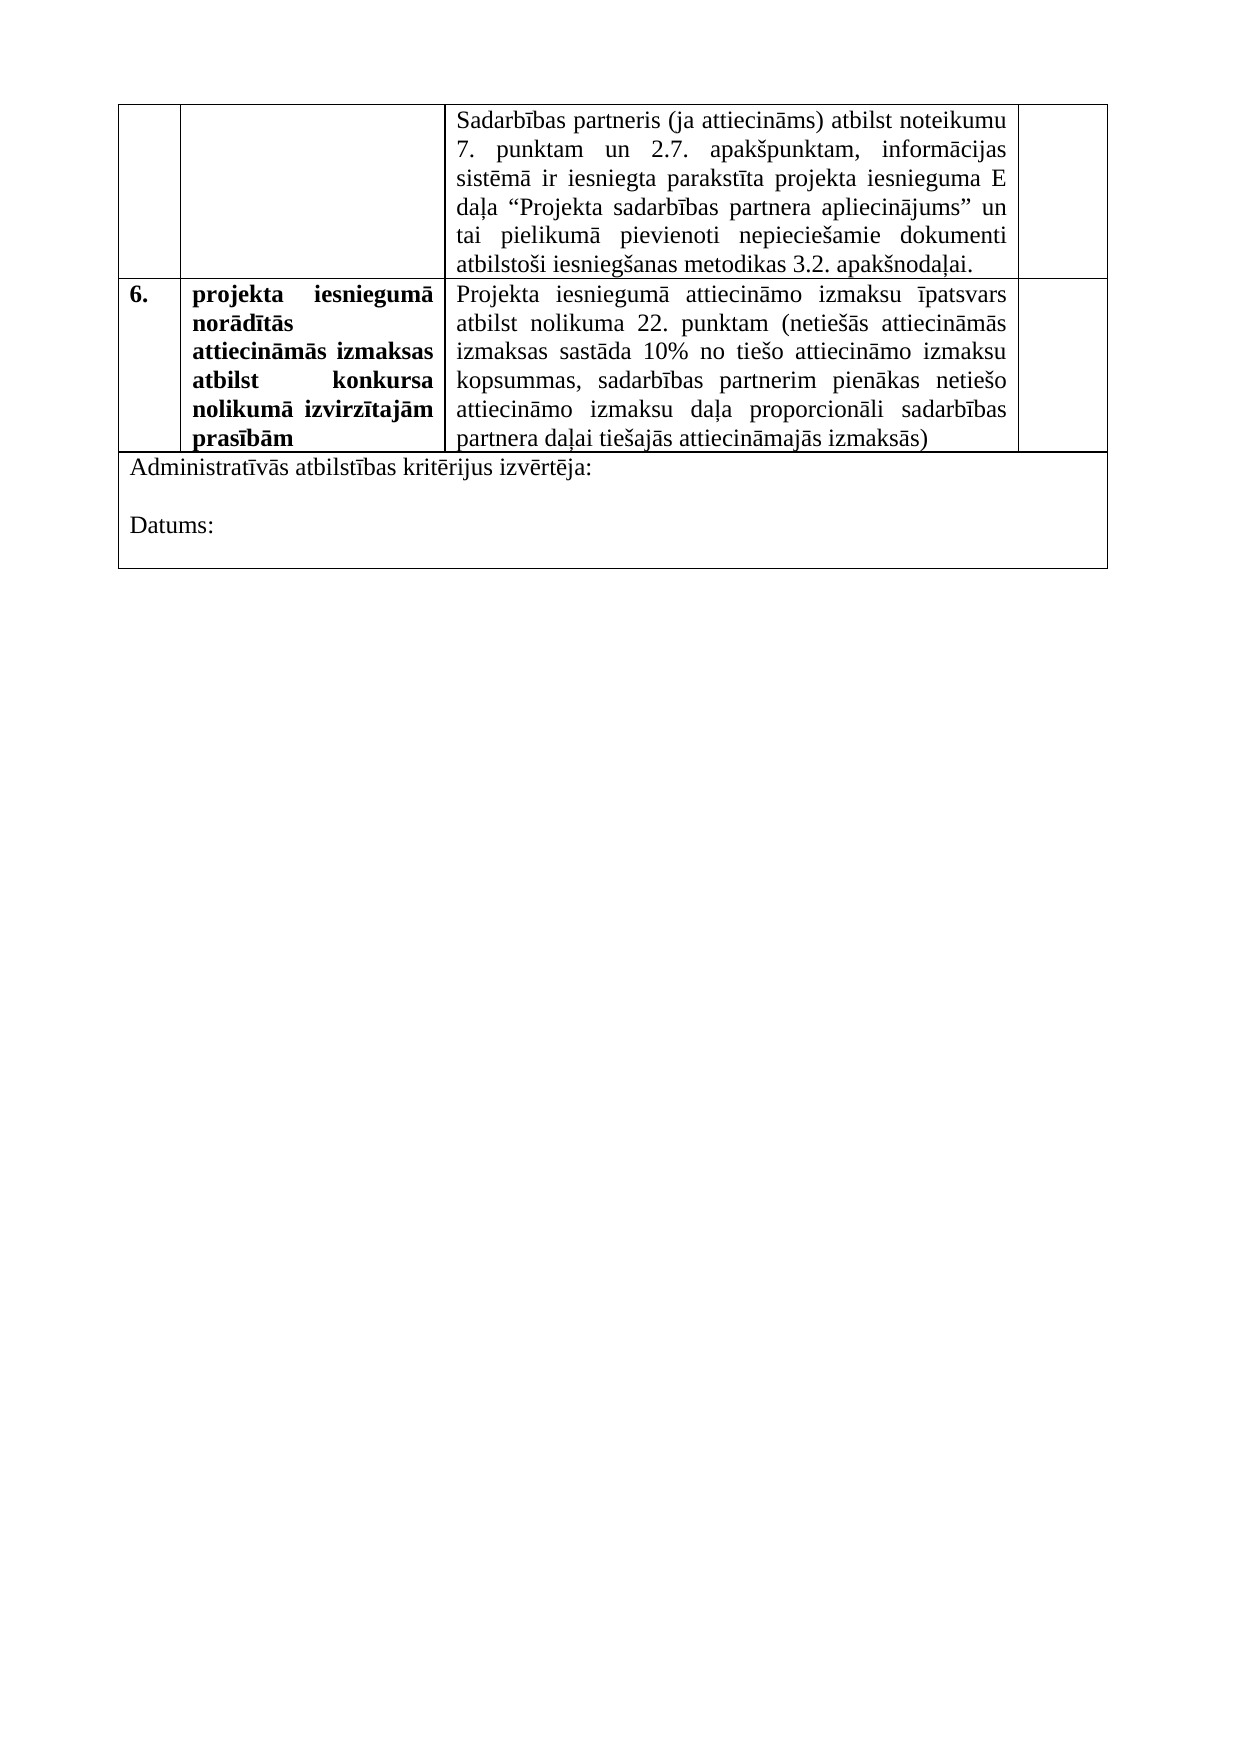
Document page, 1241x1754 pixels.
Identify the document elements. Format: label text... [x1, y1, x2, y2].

table_cell [1019, 279, 1107, 451]
table_cell 5. [119, 105, 180, 278]
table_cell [446, 105, 1018, 278]
table_cell projekta iesniegumā norādītās attiecināmās izmaksas atbilst konkursa nolikumā izvirzītajām prasībām [181, 279, 444, 451]
table_cell [1019, 105, 1107, 278]
table_cell Projekta iesniegumā attiecināmo izmaksu īpatsvars atbilst nolikuma 22. punktam (netiešās attiecināmās izmaksas sastāda 10% no tiešo attiecināmo izmaksu kopsummas, sadarbības partnerim pienākas netiešo attiecināmo izmaksu daļa proporcionāli sadarbības partnera daļai tiešajās attiecināmajās izmaksās) [446, 279, 1018, 451]
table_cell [181, 105, 444, 278]
table_cell 6. [119, 279, 180, 451]
table_cell Administratīvās atbilstības kritērijus izvērtēja: Datums: [119, 453, 1107, 567]
